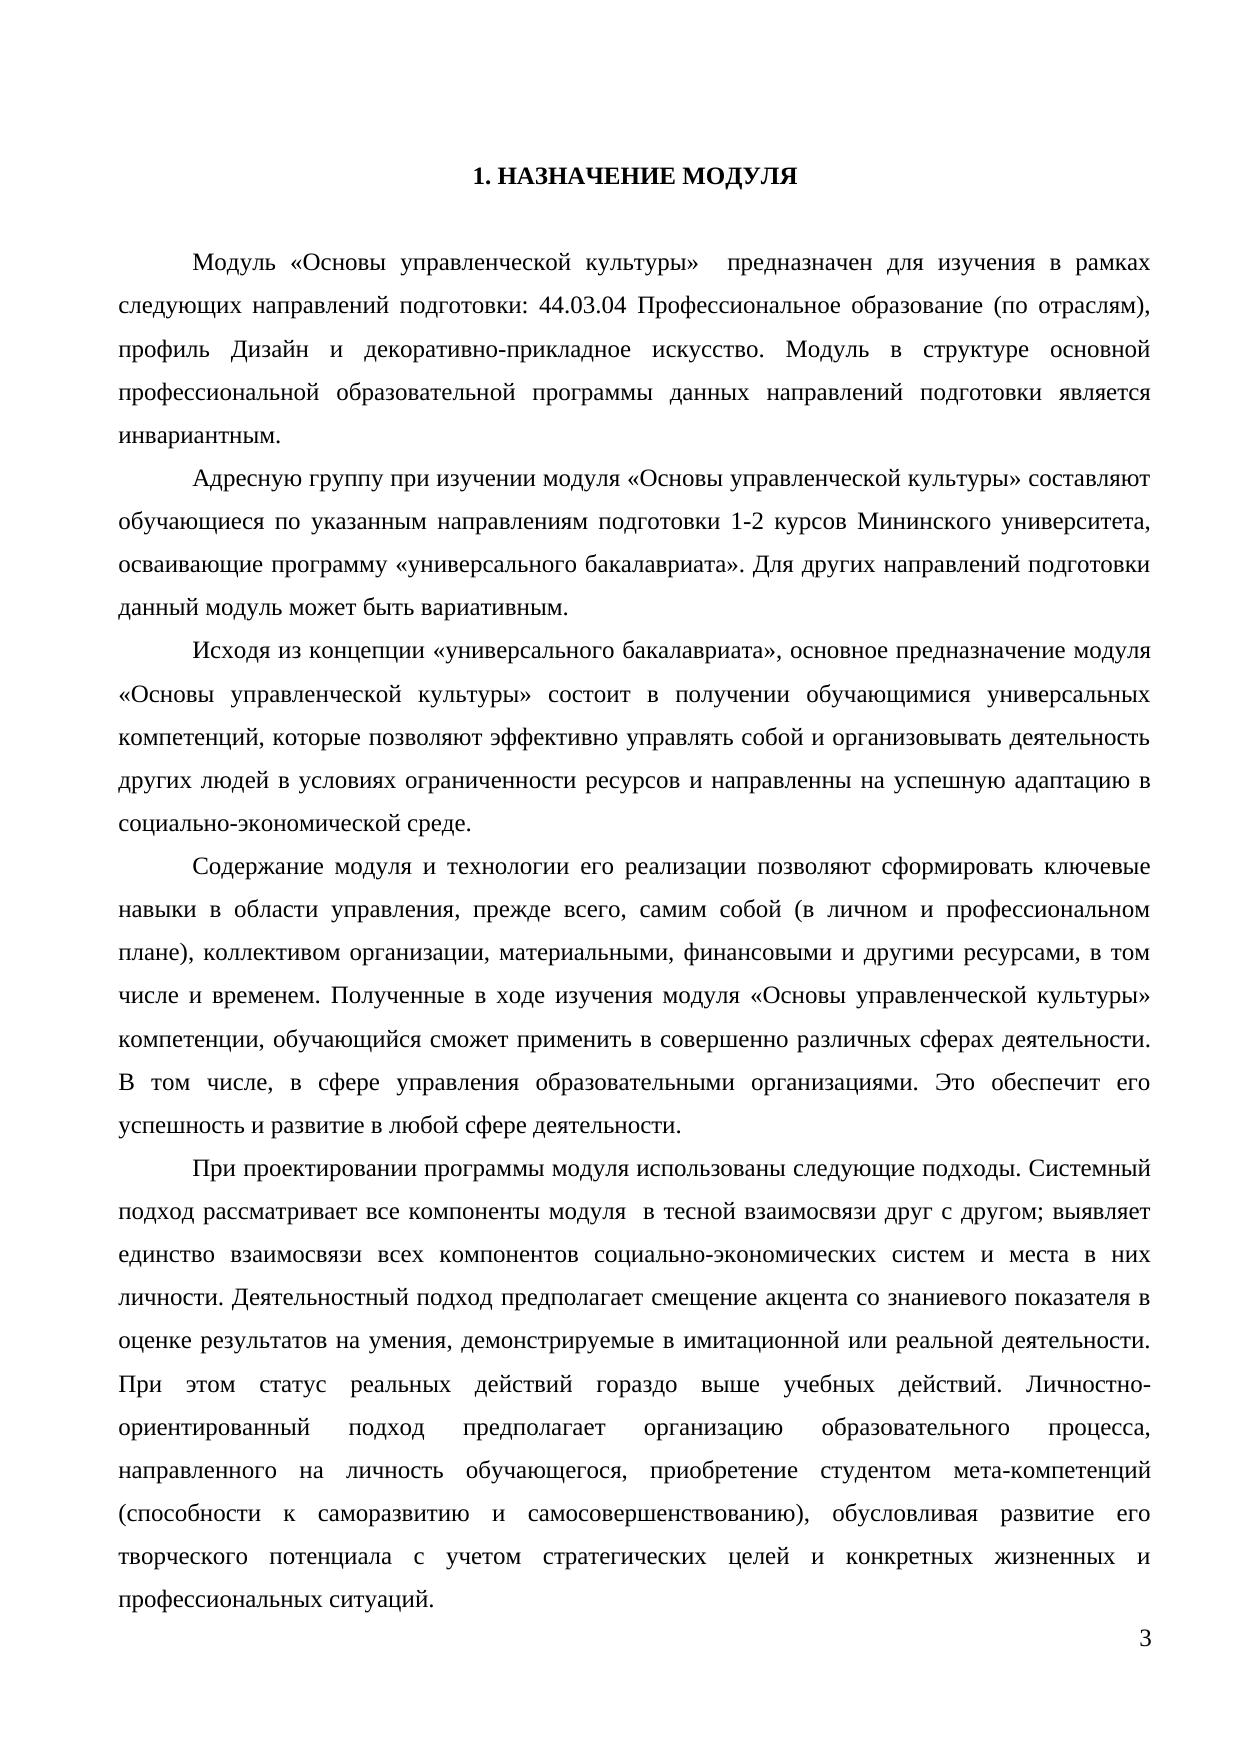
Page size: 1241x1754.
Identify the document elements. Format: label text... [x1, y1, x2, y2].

text Исходя из концепции «универсального бакалавриата», основное предназначение модуля «Основы управленческой культуры» состоит в получении обучающимися универсальных компетенций, которые позволяют эффективно управлять собой и организовывать деятельность других людей в условиях ограниченности ресурсов и направленны на успешную адаптацию в социально-экономической среде. [118, 636, 1152, 837]
text Адресную группу при изучении модуля «Основы управленческой культуры» составляют обучающиеся по указанным направлениям подготовки 1-2 курсов Мининского университета, осваивающие программу «универсального бакалавриата». Для других направлений подготовки данный модуль может быть вариативным. [118, 463, 1152, 621]
text Содержание модуля и технологии его реализации позволяют сформировать ключевые навыки в области управления, прежде всего, самим собой (в личном и профессиональном плане), коллективом организации, материальными, финансовыми и другими ресурсами, в том числе и временем. Полученные в ходе изучения модуля «Основы управленческой культуры» компетенции, обучающийся сможет применить в совершенно различных сферах деятельности. В том числе, в сфере управления образовательными организациями. Это обеспечит его успешность и развитие в любой сфере деятельности. [118, 851, 1152, 1139]
text При проектировании программы модуля использованы следующие подходы. Системный подход рассматривает все компоненты модуля в тесной взаимосвязи друг с другом; выявляет единство взаимосвязи всех компонентов социально-экономических систем и места в них личности. Деятельностный подход предполагает смещение акцента со знаниевого показателя в оценке результатов на умения, демонстрируемые в имитационной или реальной деятельности. При этом статус реальных действий гораздо выше учебных действий. Личностно-ориентированный подход предполагает организацию образовательного процесса, направленного на личность обучающегося, приобретение студентом мета-компетенций (способности к саморазвитию и самосовершенствованию), обусловливая развитие его творческого потенциала с учетом стратегических целей и конкретных жизненных и профессиональных ситуаций. [118, 1153, 1152, 1613]
text Модуль «Основы управленческой культуры» предназначен для изучения в рамках следующих направлений подготовки: 44.03.04 Профессиональное образование (по отраслям), профиль Дизайн и декоративно-прикладное искусство. Модуль в структуре основной профессиональной образовательной программы данных направлений подготовки является инвариантным. [118, 247, 1152, 449]
text 1. назначение модуля [118, 161, 1152, 190]
